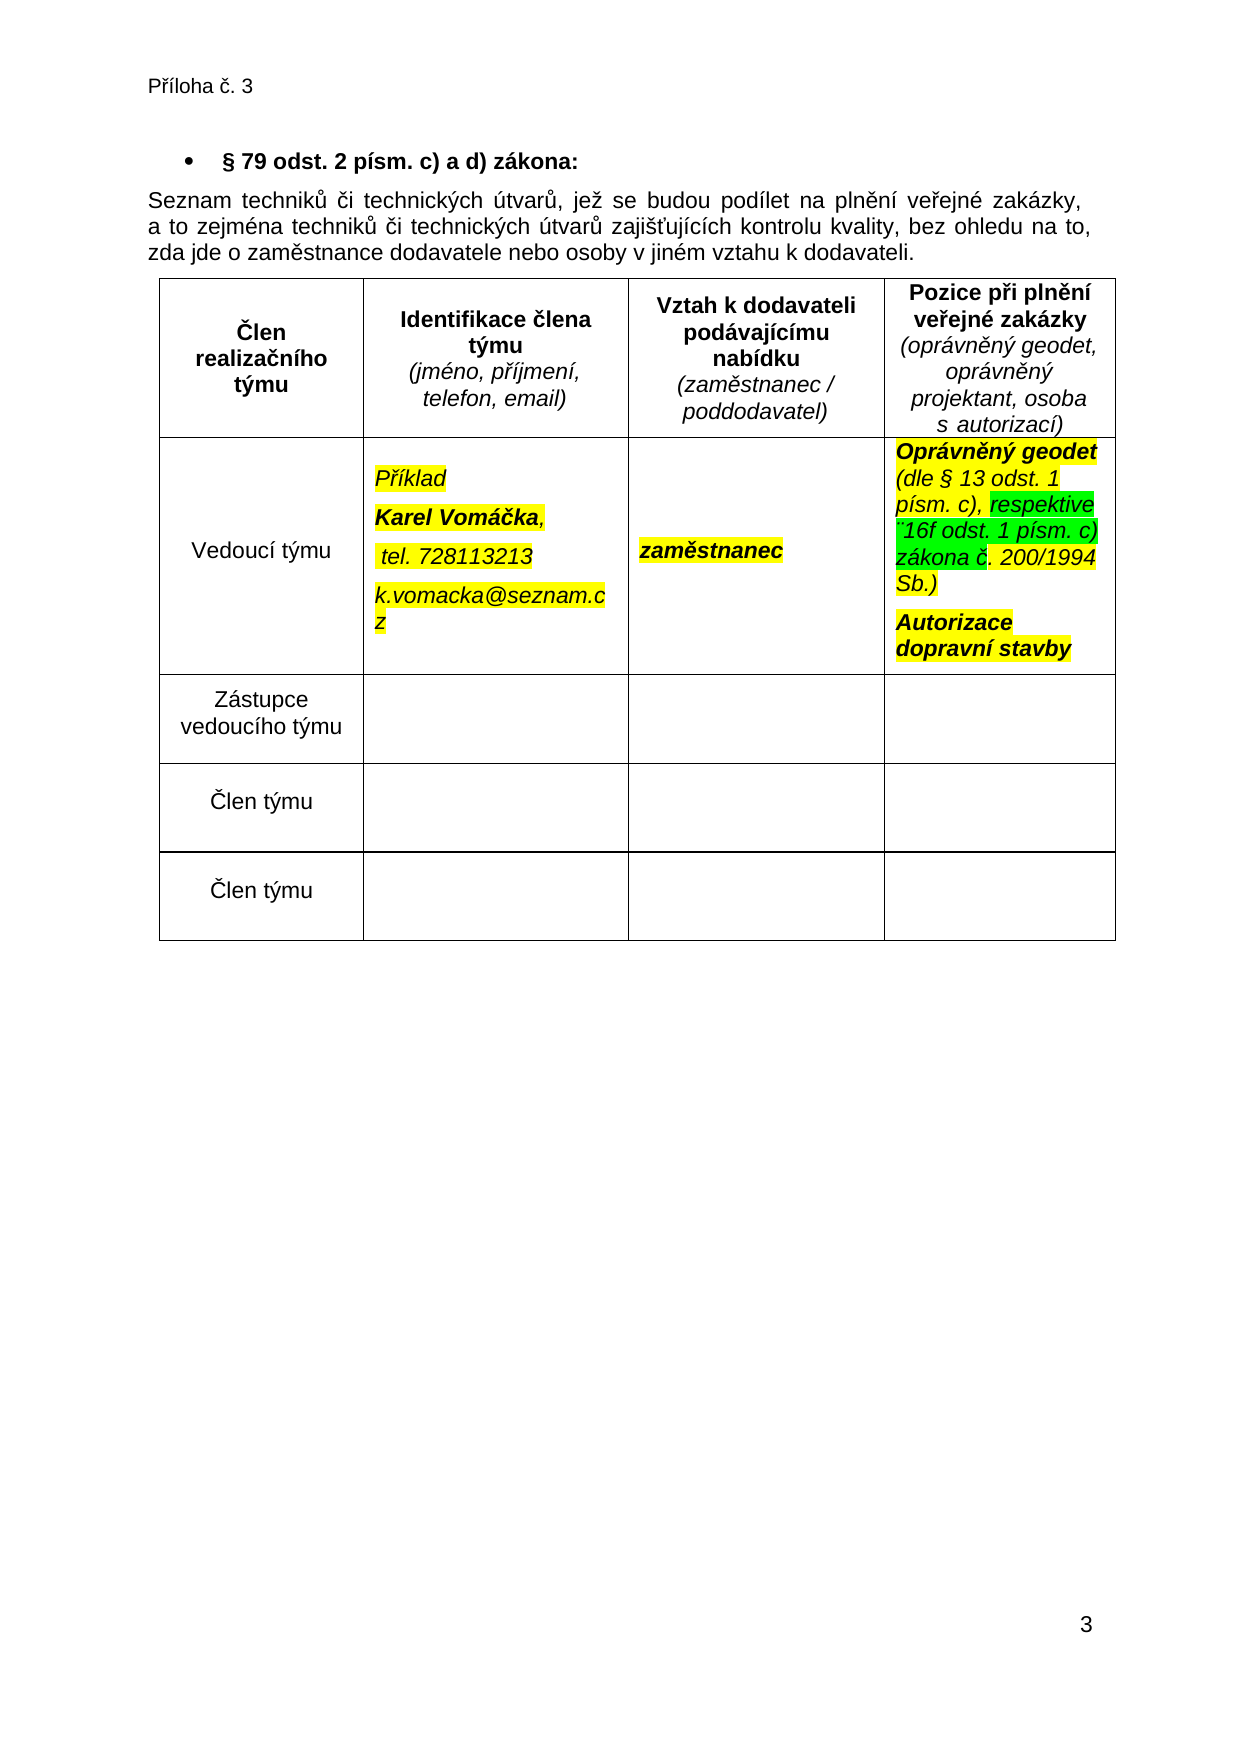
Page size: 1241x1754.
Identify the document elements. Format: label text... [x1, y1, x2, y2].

table_cell [629, 764, 884, 851]
table_cell [629, 853, 884, 940]
text Seznam techniků či technických útvarů, jež se budou podílet na plnění veřejné zakázky, a to zejména techniků či technických útvarů zajišťujících kontrolu kvality, bez ohledu na to, zda jde o zaměstnance dodavatele nebo osoby v jiném vztahu k dodavateli. [148, 187, 1093, 266]
table_header Identifikace člena týmu (jméno, příjmení, telefon, email) [364, 279, 628, 437]
table_cell [364, 853, 628, 940]
table_cell [629, 675, 884, 763]
text § 79 odst. 2 písm. c) a d) zákona: [185, 148, 1093, 174]
table_cell [885, 853, 1115, 940]
table_cell Vedoucí týmu [160, 438, 363, 674]
table_header Pozice při plnění veřejné zakázky (oprávněný geodet, oprávněný projektant, osoba s autorizací) [885, 279, 1115, 437]
table_cell [364, 675, 628, 763]
table_cell Člen týmu [160, 853, 363, 940]
table_header Člen realizačního týmu [160, 279, 363, 437]
table_cell [885, 675, 1115, 763]
table_header Vztah k dodavateli podávajícímu nabídku (zaměstnanec / poddodavatel) [629, 279, 884, 437]
table_cell Zástupce vedoucího týmu [160, 675, 363, 763]
table_cell Příklad Karel Vomáčka, tel. 728113213 k.vomacka@seznam.cz [364, 438, 628, 674]
table_cell Člen týmu [160, 764, 363, 851]
table_cell zaměstnanec [629, 438, 884, 674]
table_cell [885, 764, 1115, 851]
table_cell Oprávněný geodet (dle § 13 odst. 1 písm. c), respektive ¨16f odst. 1 písm. c) zákona č. 200/1994 Sb.) Autorizace dopravní stavby [885, 438, 1115, 674]
table_cell [364, 764, 628, 851]
